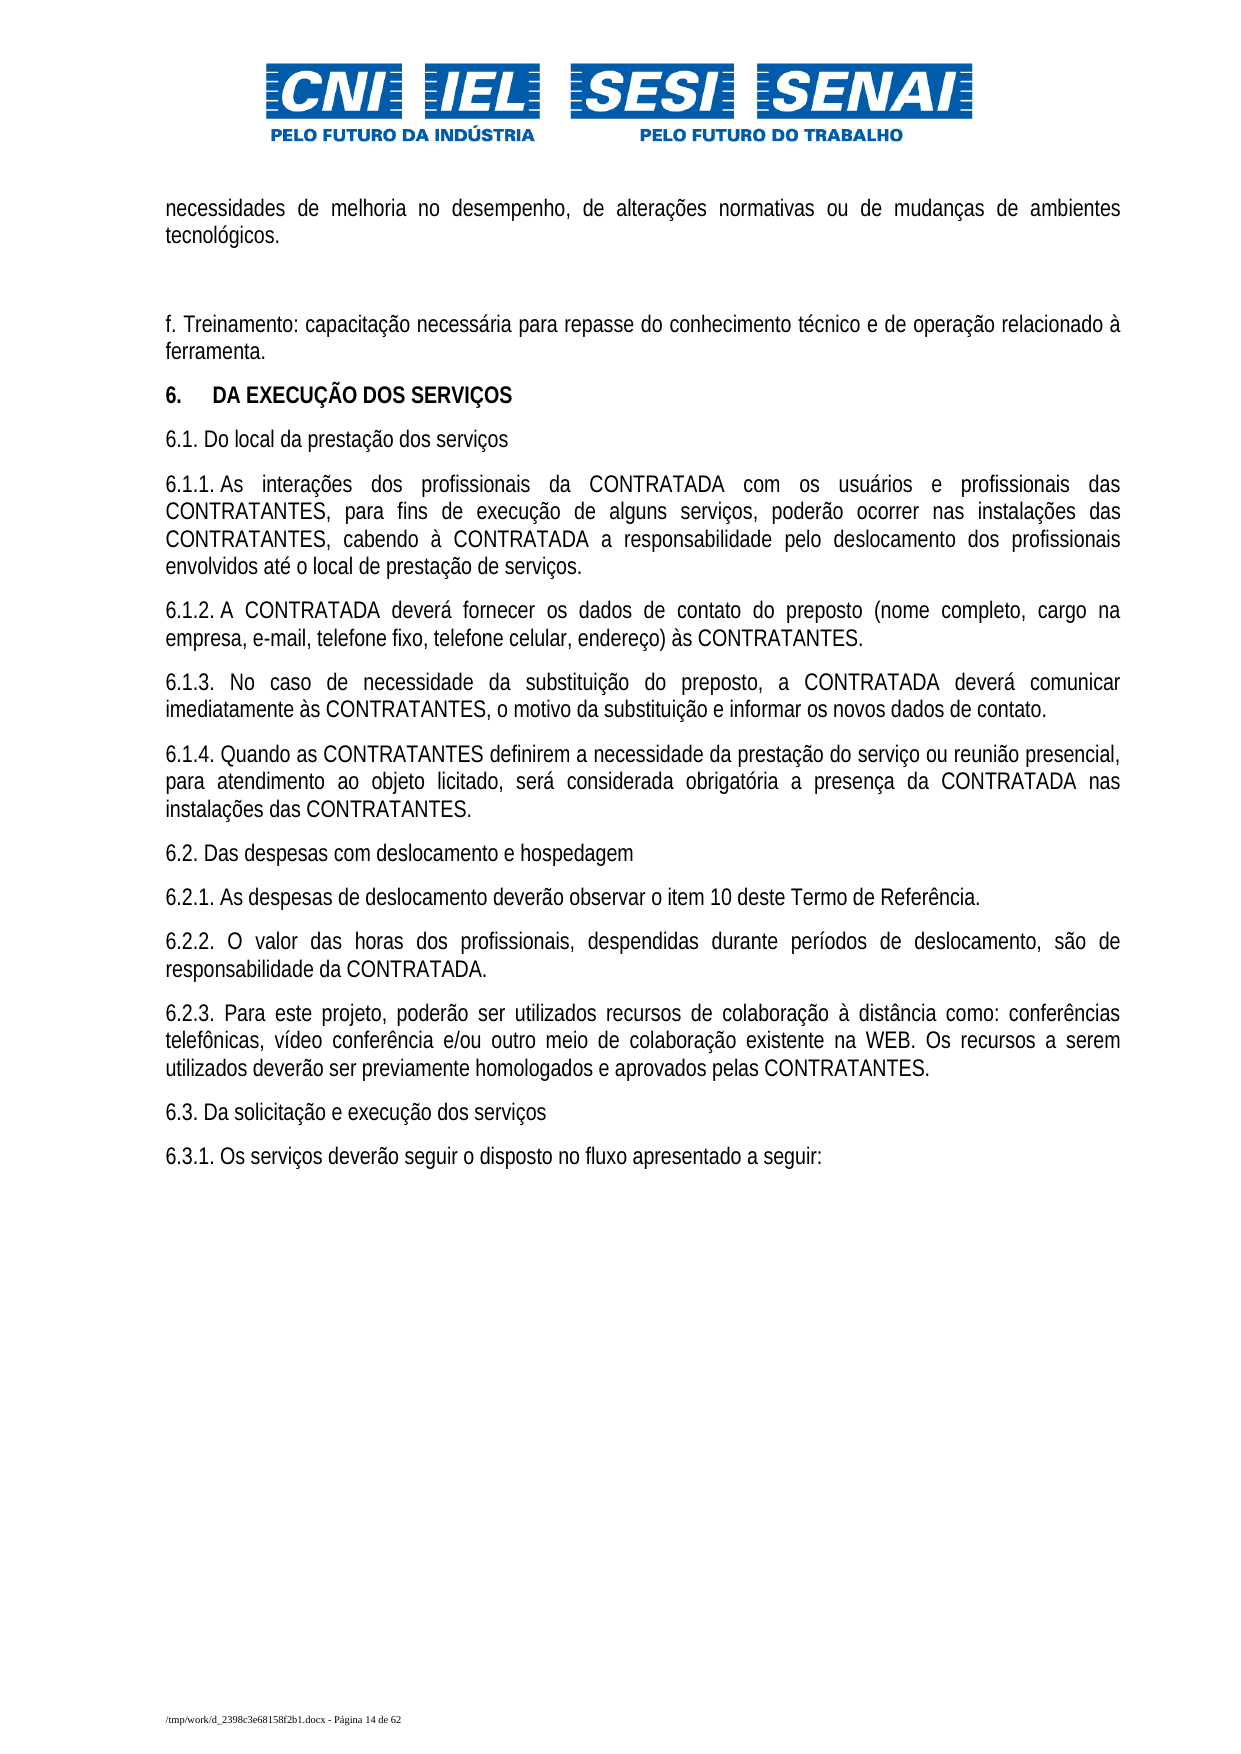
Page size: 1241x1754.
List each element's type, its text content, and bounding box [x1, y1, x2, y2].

text 6.3. Da solicitação e execução dos serviços [165, 1098, 1122, 1125]
text 6.2.1. As despesas de deslocamento deverão observar o item 10 deste Termo de Referência. [165, 883, 1122, 910]
picture [257, 52, 983, 147]
text 6.2.2. O valor das horas dos profissionais, despendidas durante períodos de deslocamento, são de responsabilidade da CONTRATADA. [165, 927, 1122, 982]
text 6.1.1. As interações dos profissionais da CONTRATADA com os usuários e profissionais das CONTRATANTES, para fins de execução de alguns serviços, poderão ocorrer nas instalações das CONTRATANTES, cabendo à CONTRATADA a responsabilidade pelo deslocamento dos profissionais envolvidos até o local de prestação de serviços. [165, 469, 1122, 579]
text 6.1.3. No caso de necessidade da substituição do preposto, a CONTRATADA deverá comunicar imediatamente às CONTRATANTES, o motivo da substituição e informar os novos dados de contato. [165, 668, 1122, 723]
text 6.2. Das despesas com deslocamento e hospedagem [165, 839, 1122, 866]
subtitle DA EXECUÇÃO DOS SERVIÇOS [165, 381, 1122, 409]
text 6.3.1. Os serviços deverão seguir o disposto no fluxo apresentado a seguir: [165, 1142, 1122, 1169]
text 6.1. Do local da prestação dos serviços [165, 425, 1122, 453]
text 6.1.2. A CONTRATADA deverá fornecer os dados de contato do preposto (nome completo, cargo na empresa, e-mail, telefone fixo, telefone celular, endereço) às CONTRATANTES. [165, 596, 1122, 651]
text 6.1.4. Quando as CONTRATANTES definirem a necessidade da prestação do serviço ou reunião presencial, para atendimento ao objeto licitado, será considerada obrigatória a presença da CONTRATADA nas instalações das CONTRATANTES. [165, 739, 1122, 822]
text f. Treinamento: capacitação necessária para repasse do conhecimento técnico e de operação relacionado à ferramenta. [165, 309, 1122, 364]
text 6.2.3. Para este projeto, poderão ser utilizados recursos de colaboração à distância como: conferências telefônicas, vídeo conferência e/ou outro meio de colaboração existente na WEB. Os recursos a serem utilizados deverão ser previamente homologados e aprovados pelas CONTRATANTES. [165, 999, 1122, 1081]
